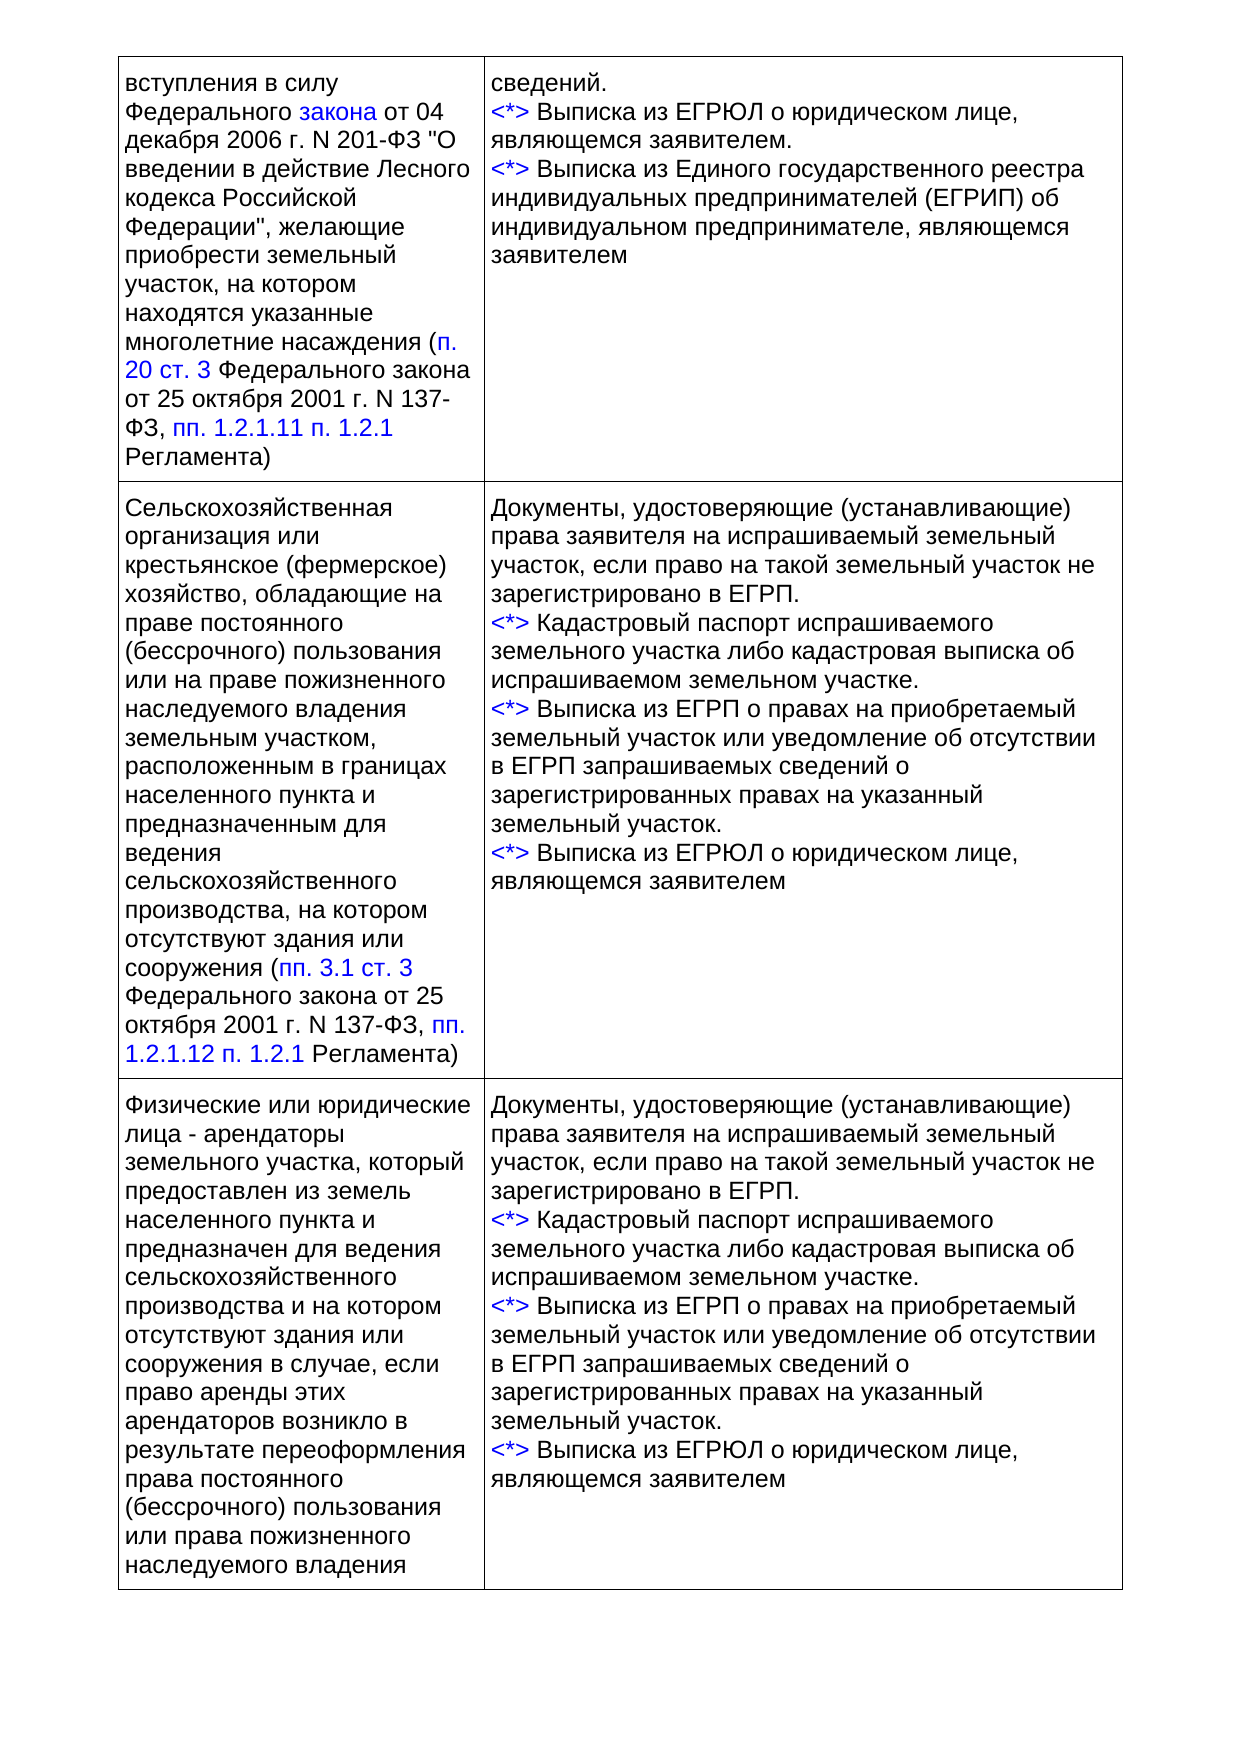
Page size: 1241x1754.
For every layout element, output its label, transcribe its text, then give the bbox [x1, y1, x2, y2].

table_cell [119, 1079, 484, 1589]
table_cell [485, 57, 1122, 481]
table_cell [119, 57, 484, 481]
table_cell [485, 1079, 1122, 1589]
table_cell Сельскохозяйственная организация или крестьянское (фермерское) хозяйство, обладающие на праве постоянного (бессрочного) пользования или на праве пожизненного наследуемого владения земельным участком, расположенным в границах населенного пункта и предназначенным для ведения сельскохозяйственного производства, на котором отсутствуют здания или сооружения ( пп. 3.1 ст. 3 Федерального закона от 25 октября 2001 г. N 137-ФЗ, пп. 1.2.1.12 п. 1.2.1 Регламента) [119, 482, 484, 1078]
